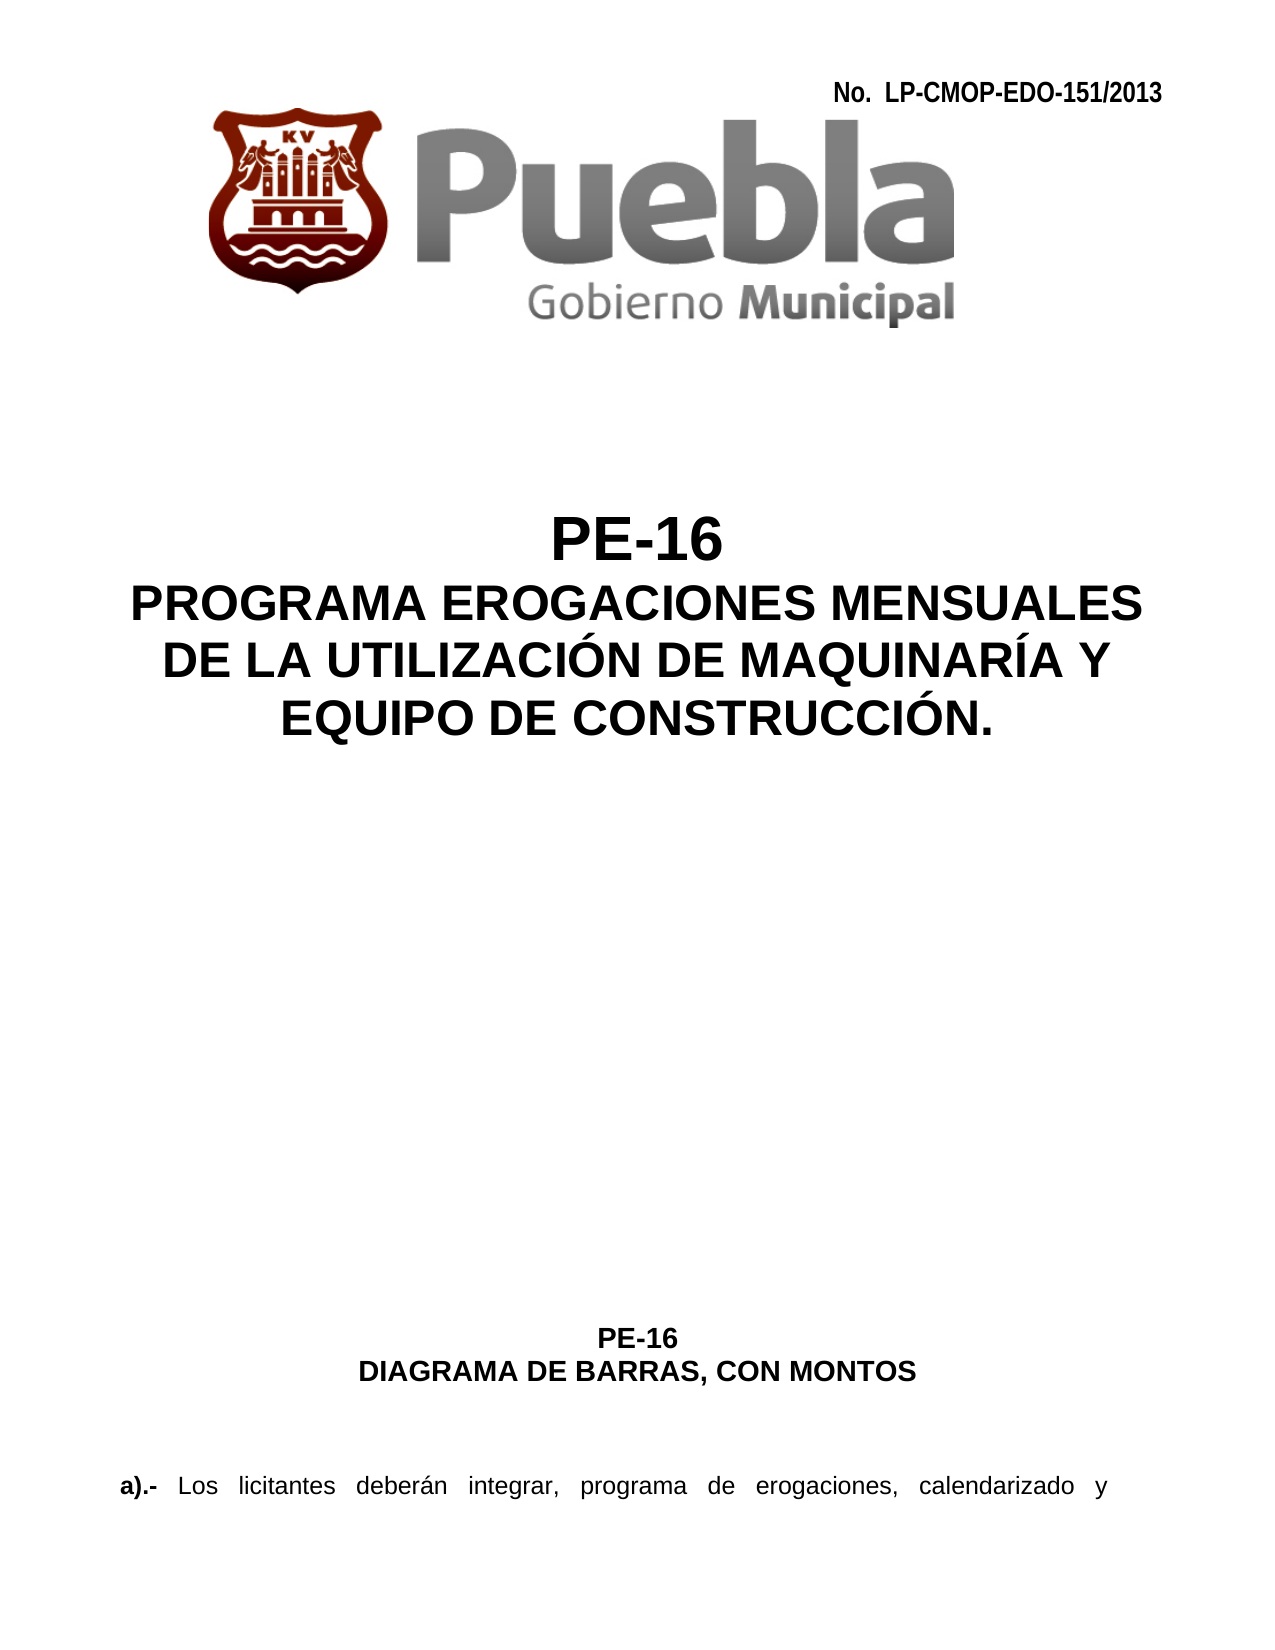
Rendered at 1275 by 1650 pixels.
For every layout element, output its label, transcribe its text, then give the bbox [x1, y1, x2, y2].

text PROGRAMA EROGACIONES MENSUALES DE MAQUINARÍA Y EQUIPO DE CONSTRUCCIÓN. [112, 573, 1162, 746]
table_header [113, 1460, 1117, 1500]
text PE-16 [112, 1321, 1162, 1354]
text DIAGRAMA DE BARRAS, CON MONTOS [112, 1354, 1162, 1388]
text PE-16 [112, 501, 1162, 573]
picture [208, 108, 954, 328]
